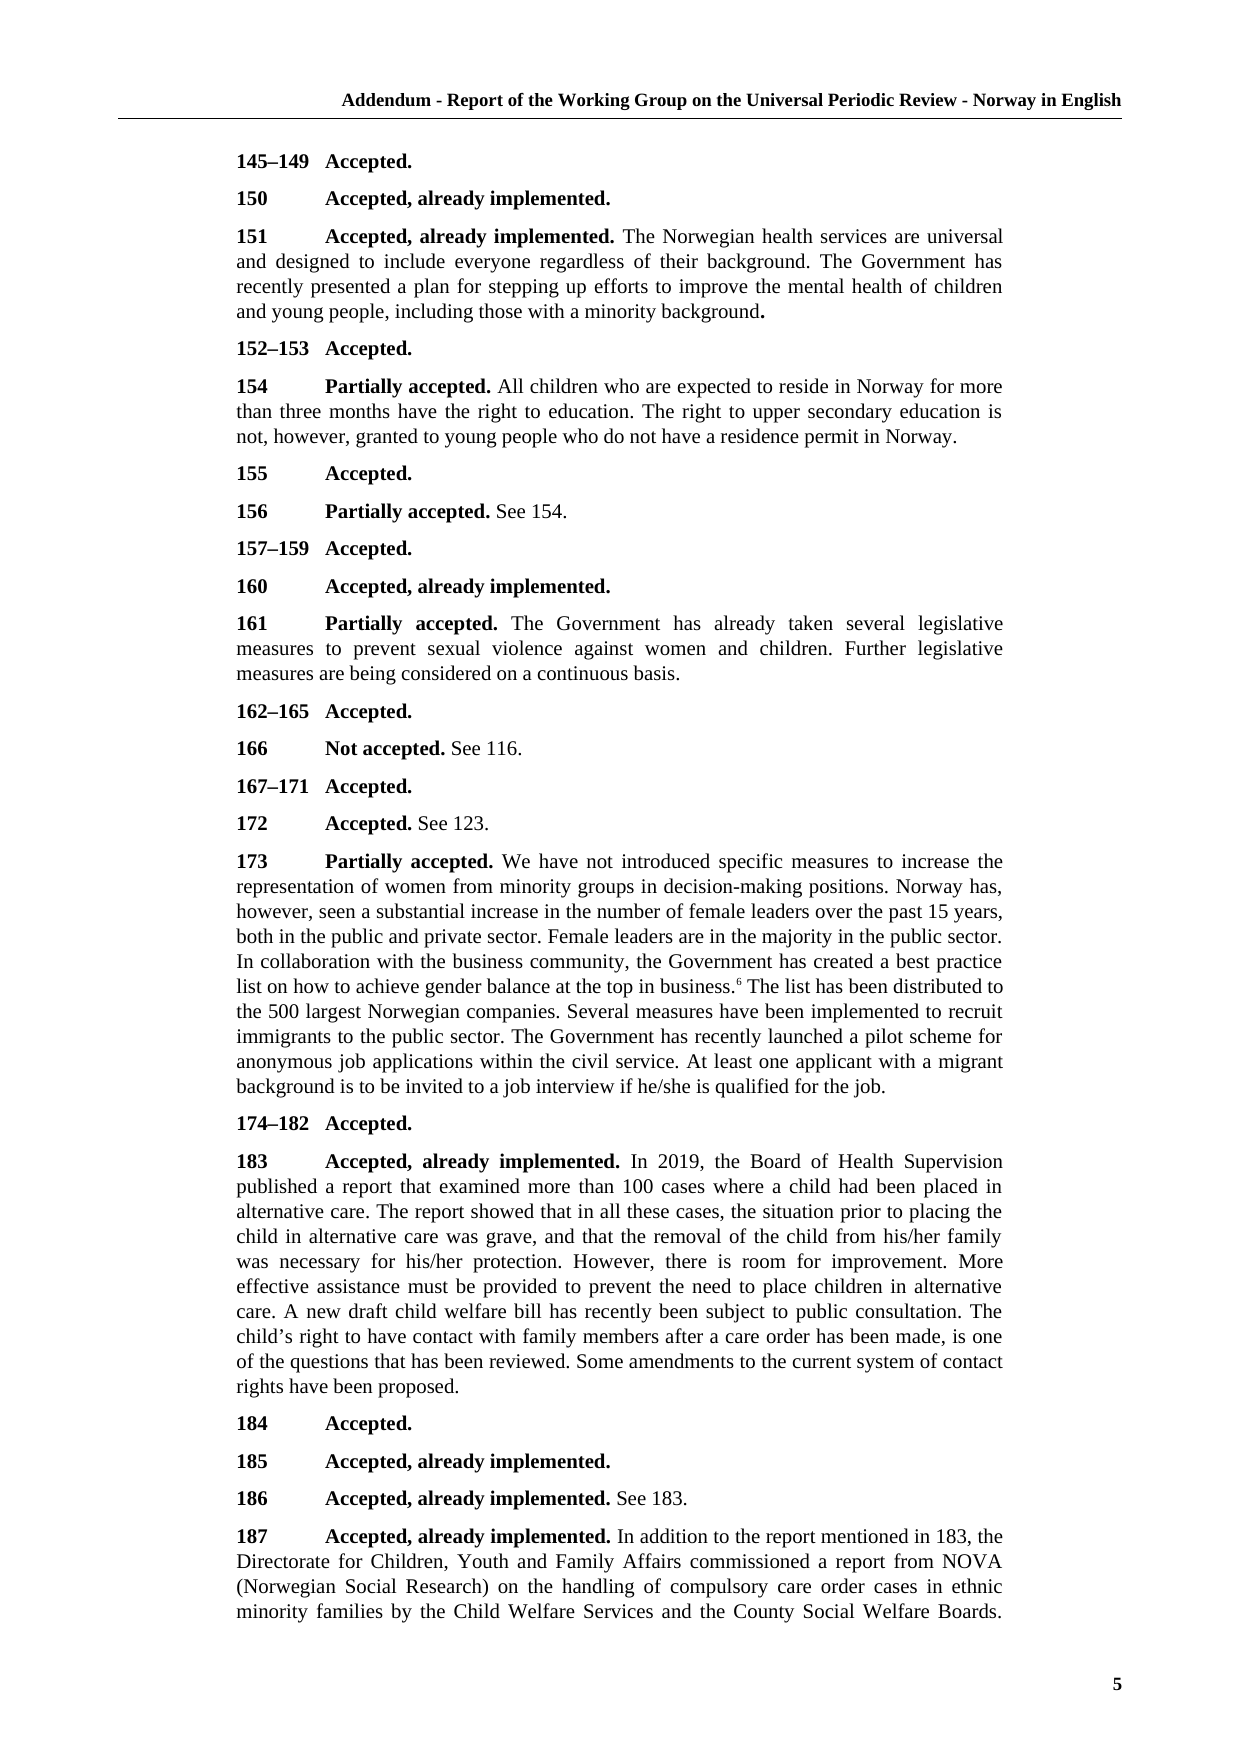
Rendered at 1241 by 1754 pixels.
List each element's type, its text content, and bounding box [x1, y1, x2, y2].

text 166 Not accepted. See 116. [236, 735, 1004, 760]
text 161 Partially accepted. The Government has already taken several legislative measures to prevent sexual violence against women and children. Further legislative measures are being considered on a continuous basis. [236, 610, 1004, 685]
text 186 Accepted, already implemented. See 183. [236, 1485, 1004, 1510]
text 174–182 Accepted. [236, 1110, 1004, 1135]
text 173 Partially accepted. We have not introduced specific measures to increase the representation of women from minority groups in decision-making positions. Norway has, however, seen a substantial increase in the number of female leaders over the past 15 years, both in the public and private sector. Female leaders are in the majority in the public sector. In collaboration with the business community, the Government has created a best practice list on how to achieve gender balance at the top in business. The list has been distributed to the 500 largest Norwegian companies. Several measures have been implemented to recruit immigrants to the public sector. The Government has recently launched a pilot scheme for anonymous job applications within the civil service. At least one applicant with a migrant background is to be invited to a job interview if he/she is qualified for the job. [236, 848, 1004, 1098]
text 155 Accepted. [236, 460, 1004, 485]
text 145–149 Accepted. [236, 148, 1004, 173]
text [236, 1523, 1004, 1623]
text 160 Accepted, already implemented. [236, 573, 1004, 598]
text 167–171 Accepted. [236, 773, 1004, 798]
text 172 Accepted. See 123. [236, 810, 1004, 835]
text 152–153 Accepted. [236, 335, 1004, 360]
text 150 Accepted, already implemented. [236, 185, 1004, 210]
text 151 Accepted, already implemented. The Norwegian health services are universal and designed to include everyone regardless of their background. The Government has recently presented a plan for stepping up efforts to improve the mental health of children and young people, including those with a minority background. [236, 223, 1004, 323]
text 184 Accepted. [236, 1410, 1004, 1435]
text 185 Accepted, already implemented. [236, 1448, 1004, 1473]
text 156 Partially accepted. See 154. [236, 498, 1004, 523]
text 162–165 Accepted. [236, 698, 1004, 723]
text 154 Partially accepted. All children who are expected to reside in Norway for more than three months have the right to education. The right to upper secondary education is not, however, granted to young people who do not have a residence permit in Norway. [236, 373, 1004, 448]
text 183 Accepted, already implemented. In 2019, the Board of Health Supervision published a report that examined more than 100 cases where a child had been placed in alternative care. The report showed that in all these cases, the situation prior to placing the child in alternative care was grave, and that the removal of the child from his/her family was necessary for his/her protection. However, there is room for improvement. More effective assistance must be provided to prevent the need to place children in alternative care. A new draft child welfare bill has recently been subject to public consultation. The child’s right to have contact with family members after a care order has been made, is one of the questions that has been reviewed. Some amendments to the current system of contact rights have been proposed. [236, 1148, 1004, 1398]
text 157–159 Accepted. [236, 535, 1004, 560]
